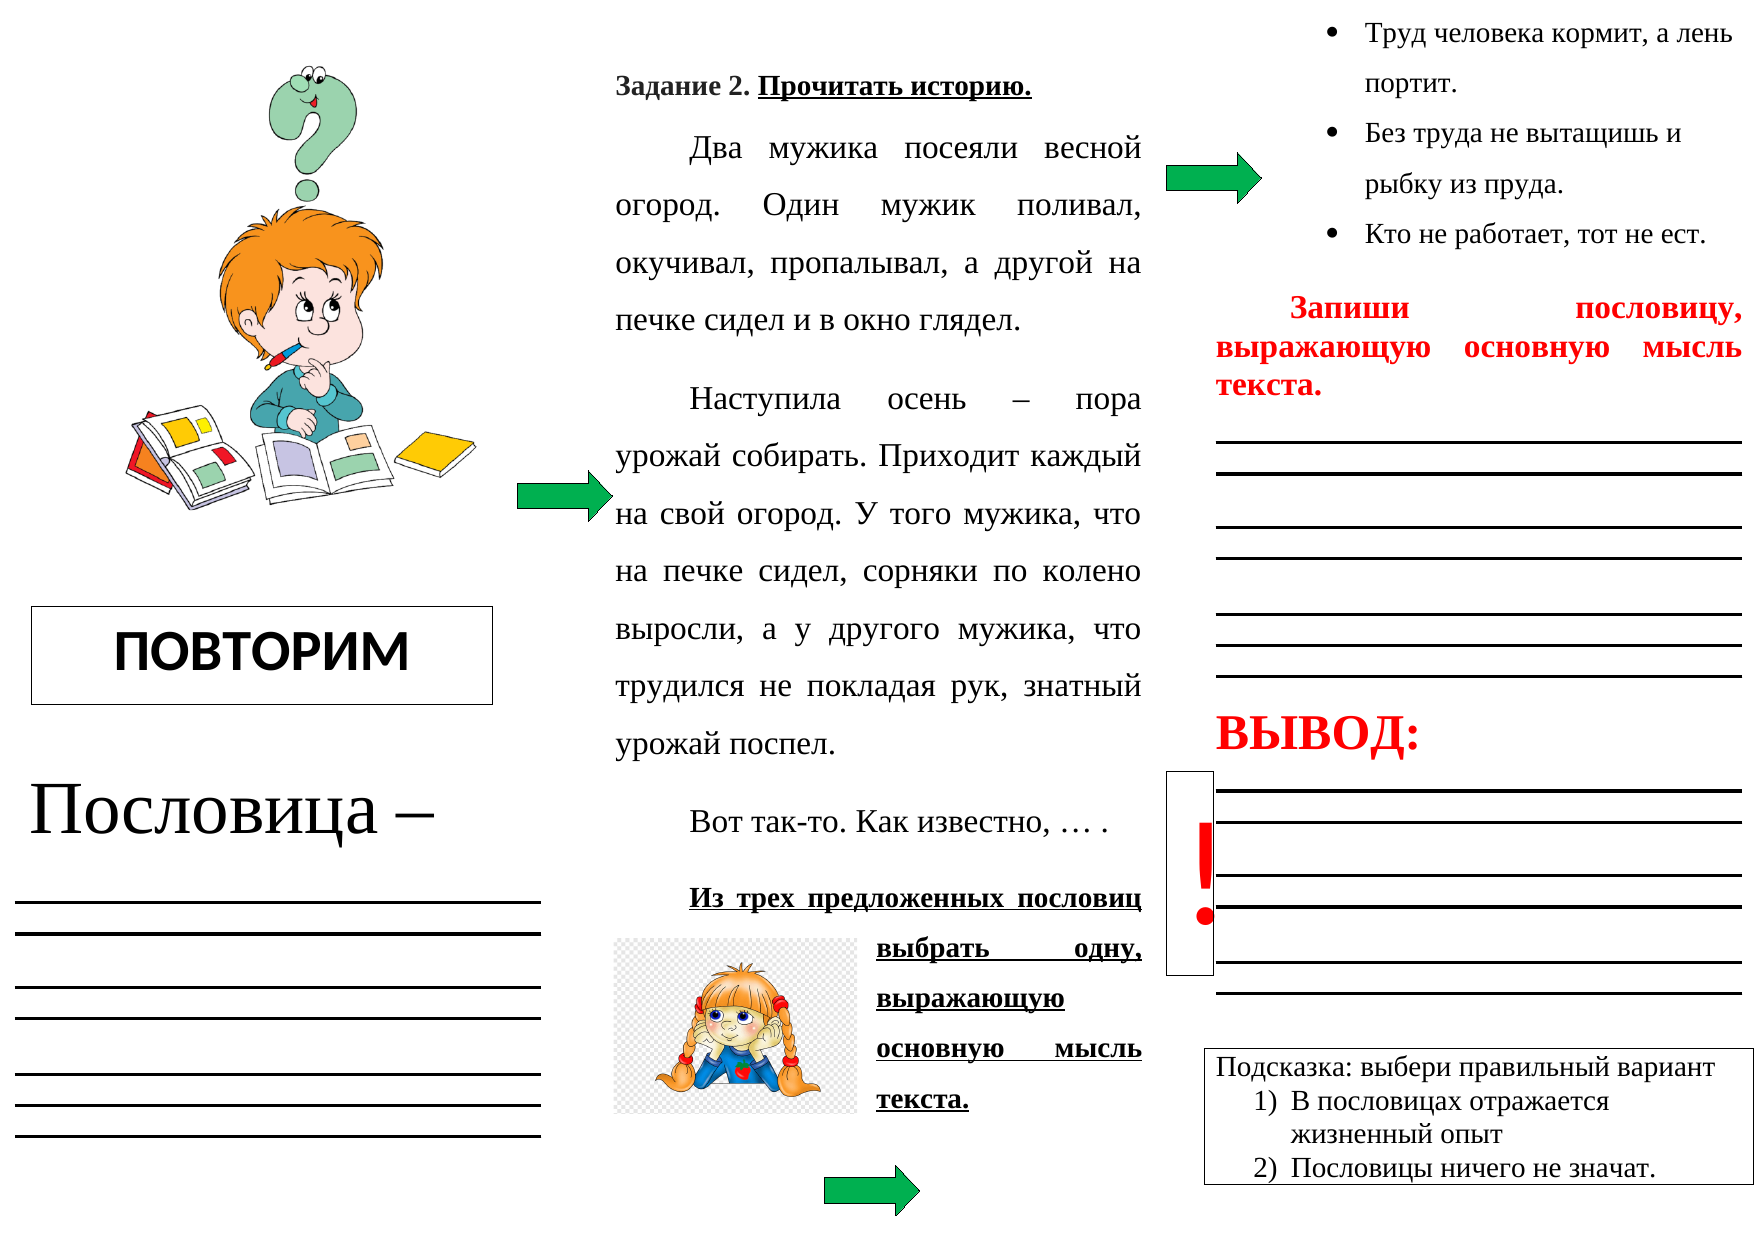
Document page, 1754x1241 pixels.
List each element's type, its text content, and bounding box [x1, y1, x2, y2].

picture [613, 938, 858, 1114]
text Вот так-то. Как известно, … . [615, 801, 1142, 840]
list Без труда не вытащишь и рыбку из пруда. [1327, 116, 1742, 199]
list Труд человека кормит, а лень портит. [1327, 15, 1742, 99]
text Запиши пословицу, выражающую основную мысль текста. [1216, 287, 1742, 402]
table_header Подсказка: выбери правильный вариант В пословицах отражается жизненный опыт Пословицы ничего не значат. [1205, 1049, 1753, 1183]
picture [119, 63, 479, 508]
text Задание 2. Прочитать историю. [615, 68, 1142, 101]
text ВЫВОД: [1216, 702, 1742, 760]
text Два мужика посеяли весной огород. Один мужик поливал, окучивал, пропалывал, а другой на печке сидел и в окно глядел. [615, 127, 1142, 338]
list Кто не работает, тот не ест. [1327, 216, 1742, 250]
text Пословица – [29, 763, 541, 850]
text Наступила осень – пора урожай собирать. Приходит каждый на свой огород. У того мужика, что на печке сидел, сорняки по колено выросли, а у другого мужика, что трудился не покладая рук, знатный урожай поспел. [615, 378, 1142, 761]
